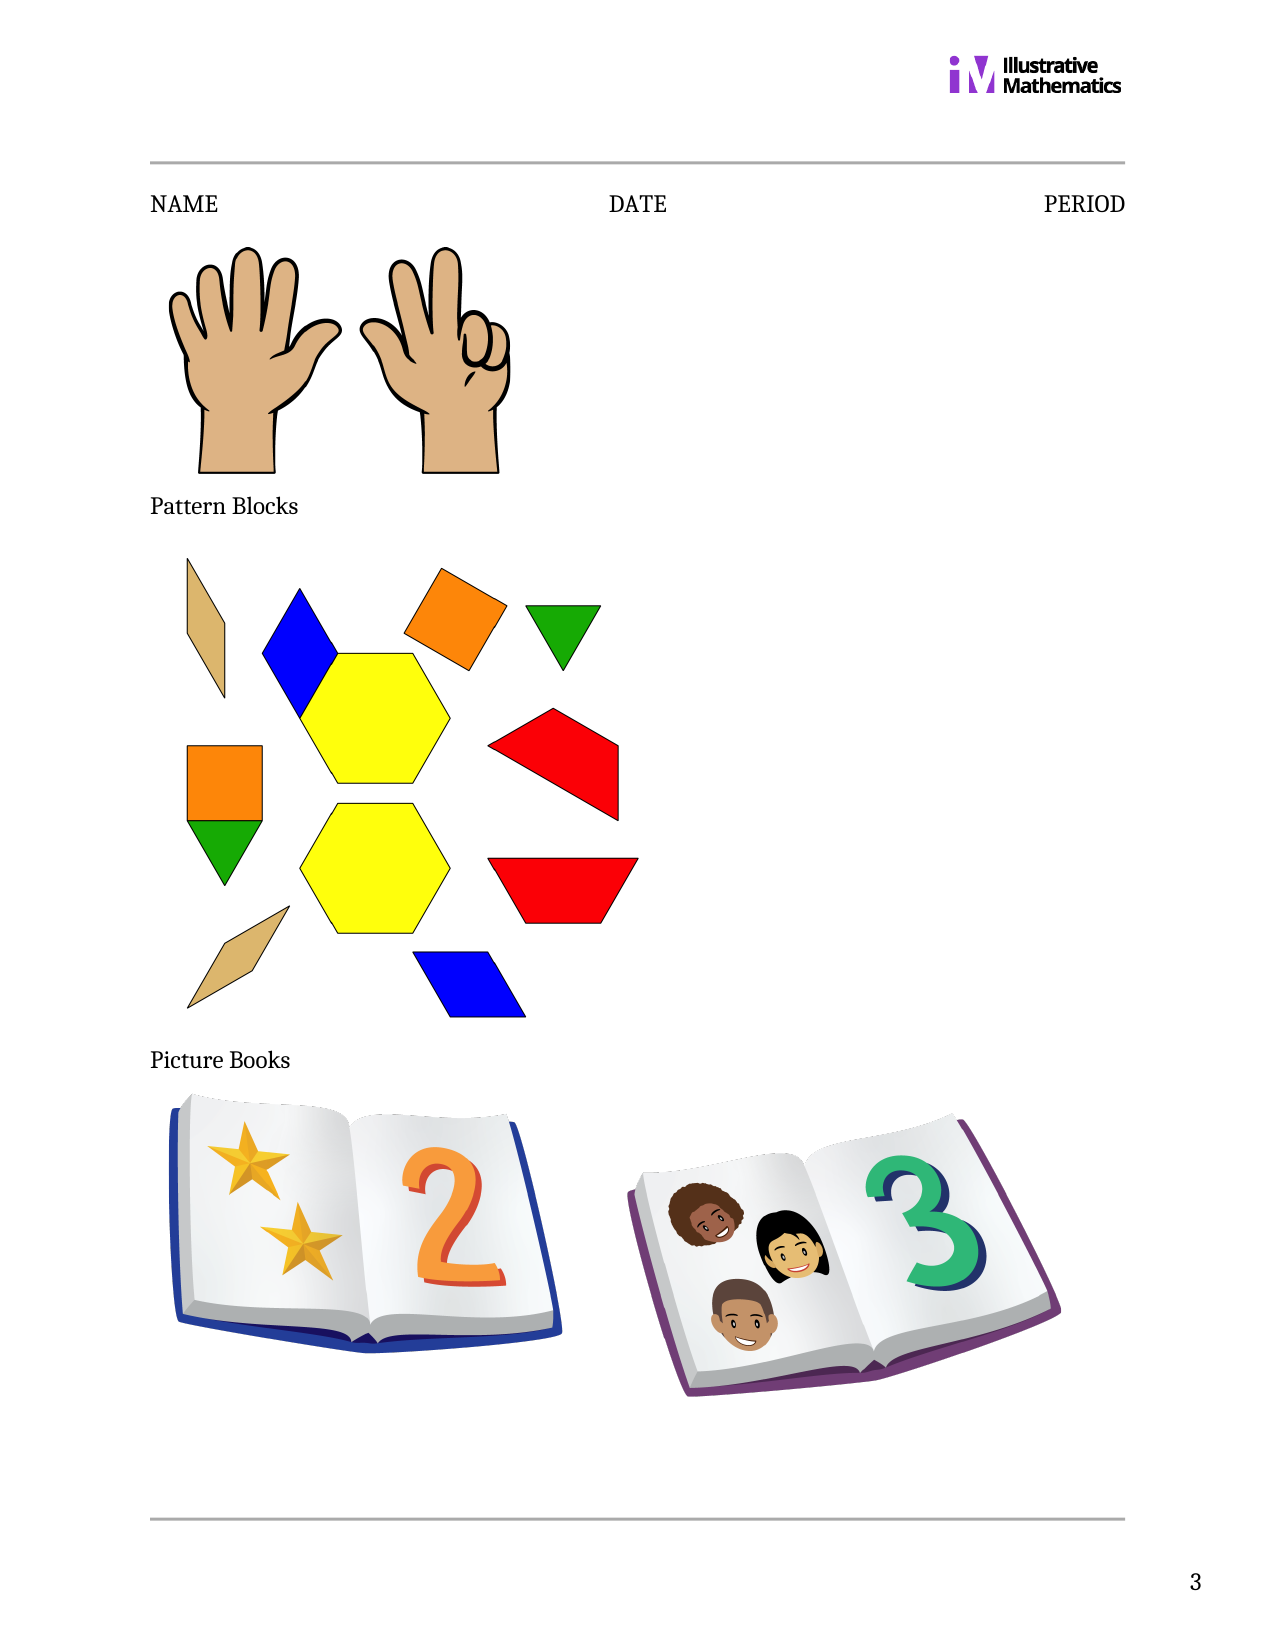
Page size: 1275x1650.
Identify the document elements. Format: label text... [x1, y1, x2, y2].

text Picture Books [150, 1046, 1125, 1074]
picture [168, 247, 511, 474]
text Pattern Blocks [150, 492, 1125, 521]
picture [949, 55, 1121, 93]
picture [168, 1093, 1062, 1397]
picture [168, 539, 657, 1027]
